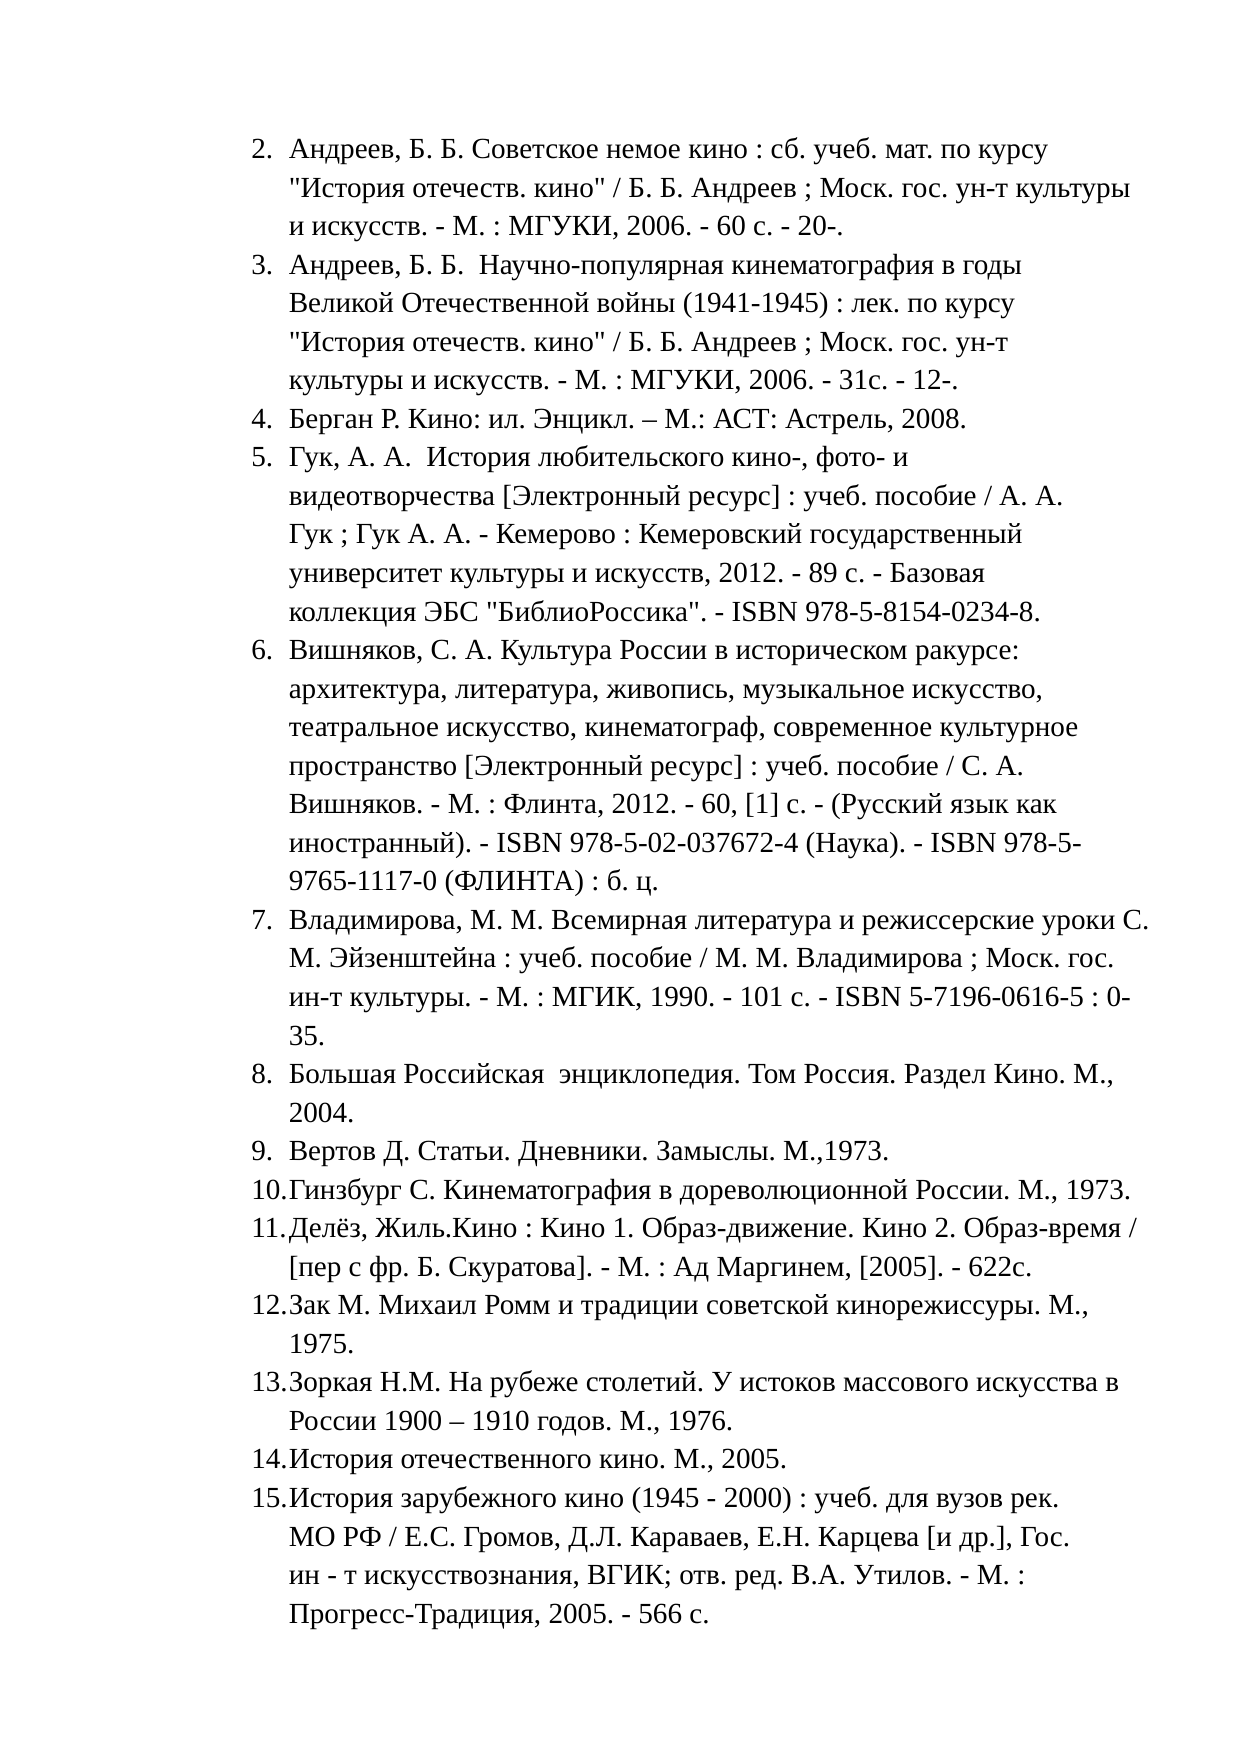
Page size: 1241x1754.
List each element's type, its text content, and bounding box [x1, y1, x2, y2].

list Делёз, Жиль.Кино : Кино 1. Образ-движение. Кино 2. Образ-время / [пер с фр. Б. Скуратова]. - М. : Ад Маргинем, [2005]. - 622с. [251, 1210, 1152, 1282]
list Зак М. Михаил Ромм и традиции советской кинорежиссуры. М., 1975. [251, 1287, 1152, 1359]
list Большая Российская энциклопедия. Том Россия. Раздел Кино. М., 2004. [251, 1056, 1152, 1128]
list Вертов Д. Статьи. Дневники. Замыслы. М.,1973. [251, 1133, 1152, 1167]
list История зарубежного кино (1945 - 2000) : учеб. для вузов рек. МО РФ / Е.С. Громов, Д.Л. Караваев, Е.Н. Карцева [и др.], Гос. ин - т искусствознания, ВГИК; отв. ред. В.А. Утилов. - М. : Прогресс-Традиция, 2005. - 566 с. [251, 1480, 1103, 1629]
list Зоркая Н.М. На рубеже столетий. У истоков массового искусства в России 1900 – 1910 годов. М., 1976. [251, 1364, 1152, 1437]
list Гук, А. А. История любительского кино-, фото- и видеотворчества [Электронный ресурс] : учеб. пособие / А. А. Гук ; Гук А. А. - Кемерово : Кемеровский государственный университет культуры и искусств, 2012. - 89 c. - Базовая коллекция ЭБС "БиблиоРоссика". - ISBN 978-5-8154-0234-8. [251, 439, 1103, 627]
list Андреев, Б. Б. Советское немое кино : сб. учеб. мат. по курсу "История отечеств. кино" / Б. Б. Андреев ; Моск. гос. ун-т культуры и искусств. - М. : МГУКИ, 2006. - 60 с. - 20-. [251, 131, 1152, 242]
list Гинзбург С. Кинематография в дореволюционной России. М., 1973. [251, 1172, 1152, 1205]
list Берган Р. Кино: ил. Энцикл. – М.: АСТ: Астрель, 2008. [251, 401, 1103, 434]
list Андреев, Б. Б. Научно-популярная кинематография в годы Великой Отечественной войны (1941-1945) : лек. по курсу "История отечеств. кино" / Б. Б. Андреев ; Моск. гос. ун-т культуры и искусств. - М. : МГУКИ, 2006. - 31с. - 12-. [251, 247, 1103, 396]
list Владимирова, М. М. Всемирная литература и режиссерские уроки С. М. Эйзенштейна : учеб. пособие / М. М. Владимирова ; Моск. гос. ин-т культуры. - М. : МГИК, 1990. - 101 с. - ISBN 5-7196-0616-5 : 0-35. [251, 902, 1152, 1051]
list История отечественного кино. М., 2005. [251, 1442, 1152, 1475]
list Вишняков, С. А. Культура России в историческом ракурсе: архитектура, литература, живопись, музыкальное искусство, театральное искусство, кинематограф, современное культурное пространство [Электронный ресурс] : учеб. пособие / С. А. Вишняков. - М. : Флинта, 2012. - 60, [1] с. - (Русский язык как иностранный). - ISBN 978-5-02-037672-4 (Наука). - ISBN 978-5-9765-1117-0 (ФЛИНТА) : б. ц. [251, 632, 1103, 897]
